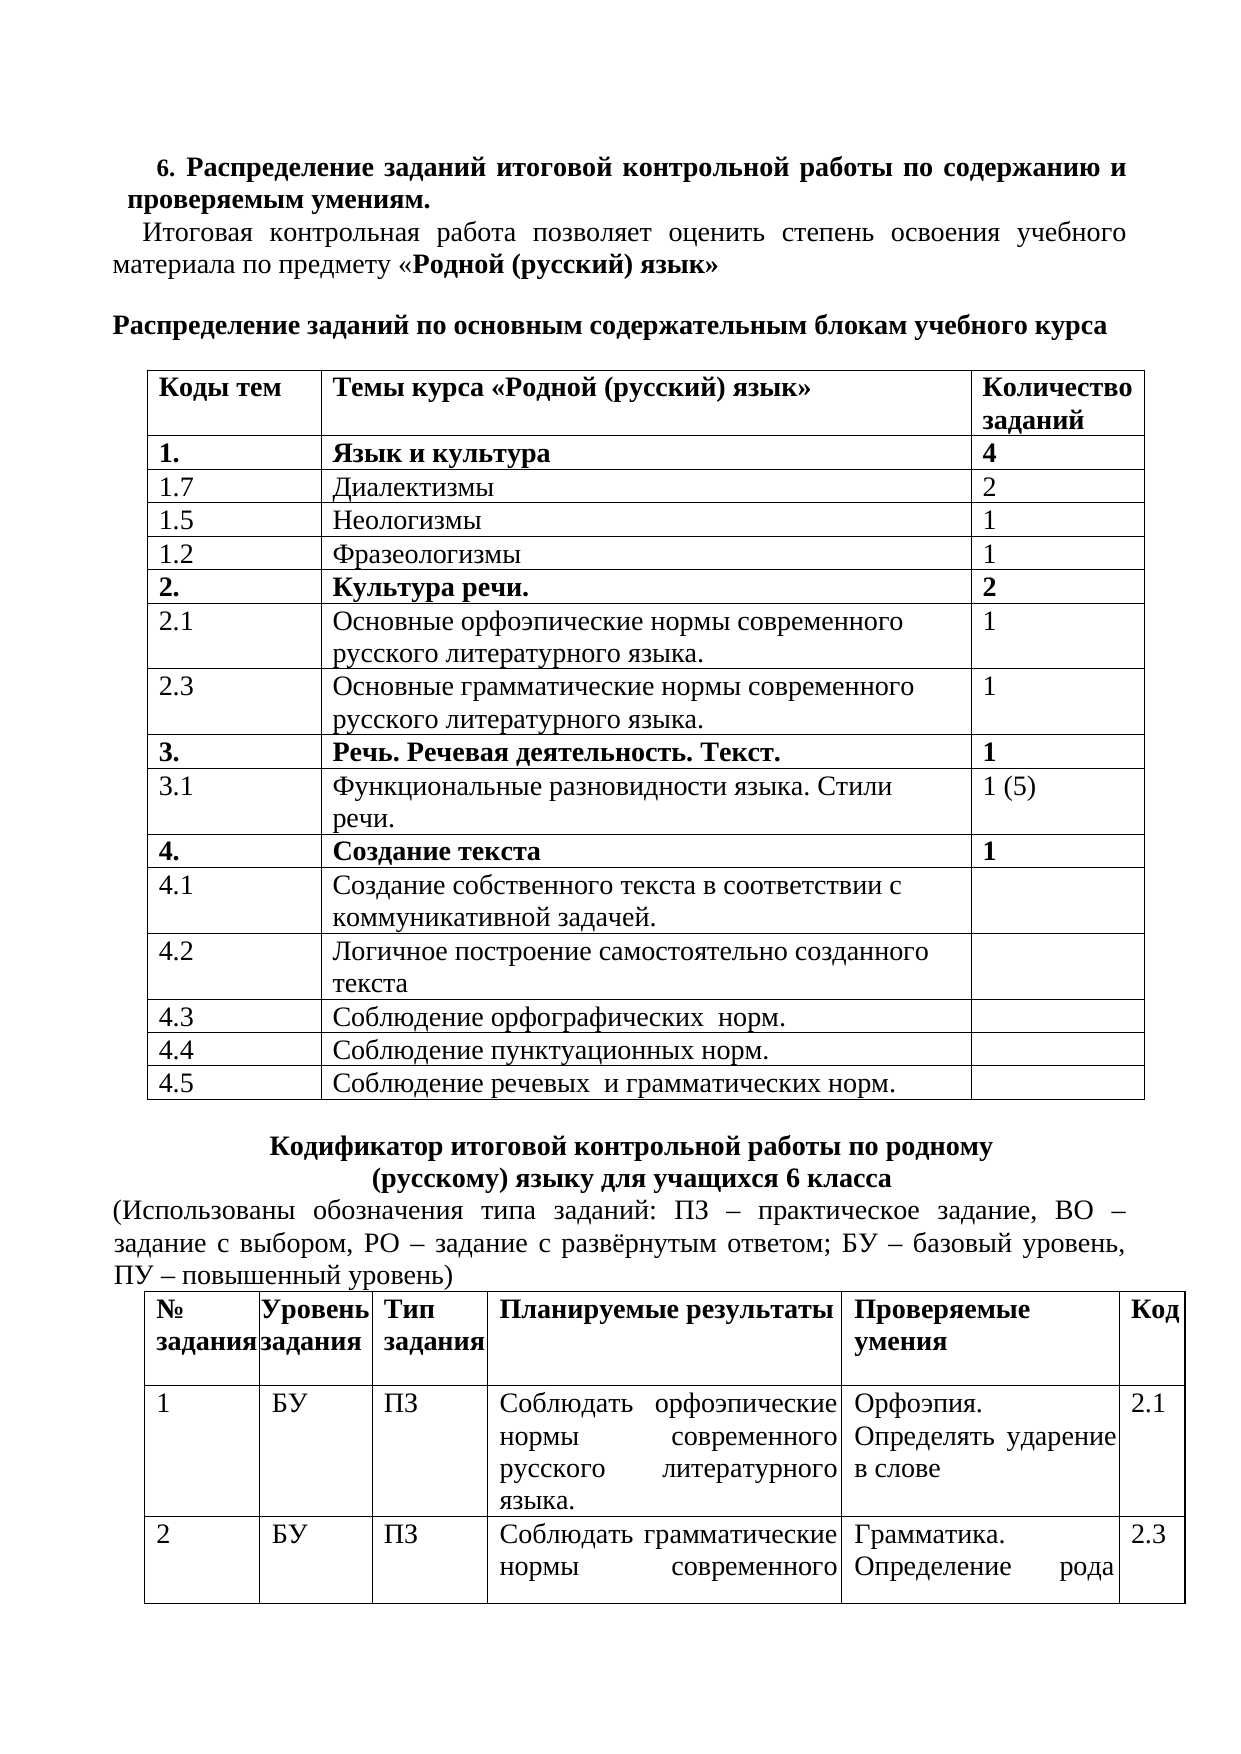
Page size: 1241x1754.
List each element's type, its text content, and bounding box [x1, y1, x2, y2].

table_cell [488, 1517, 841, 1603]
table_header Проверяемые умения [842, 1292, 1119, 1385]
table_cell Орфоэпия. Определять ударение в слове [842, 1386, 1119, 1516]
table_cell 3.1 [148, 769, 321, 833]
table_cell Создание собственного текста в соответствии с коммуникативной задачей. [322, 868, 971, 933]
table_cell [972, 1066, 1144, 1099]
table_cell ПЗ [373, 1386, 487, 1516]
table_header Тип задания [373, 1292, 487, 1385]
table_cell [842, 1517, 1119, 1603]
table_cell 1 [972, 604, 1144, 668]
table_cell [972, 934, 1144, 998]
table_cell Основные грамматические нормы современного русского литературного языка. [322, 669, 971, 734]
table_cell Диалектизмы [322, 470, 971, 502]
table_cell Функциональные разновидности языка. Стили речи. [322, 769, 971, 833]
table_cell 1 [972, 735, 1144, 768]
table_cell 1.2 [148, 537, 321, 569]
table_cell 1. [148, 436, 321, 469]
table_cell 2 [145, 1517, 259, 1603]
text (Использованы обозначения типа заданий: ПЗ – практическое задание, ВО – задание с выбором, РО – задание с развёрнутым ответом; БУ – базовый уровень, ПУ – повышенный уровень) [112, 1193, 1128, 1291]
table_cell 1 [972, 835, 1144, 867]
table_cell 1 [972, 537, 1144, 569]
table_cell 1 [145, 1386, 259, 1516]
table_cell Язык и культура [322, 436, 971, 469]
text Кодификатор итоговой контрольной работы по родному (русскому) языку для учащихся 6 класса [237, 1129, 1026, 1193]
table_cell 2 [972, 570, 1144, 602]
table_cell Соблюдение речевых и грамматических норм. [322, 1066, 971, 1099]
table_cell 2.3 [148, 669, 321, 734]
list Распределение заданий итоговой контрольной работы по содержанию и проверяемым умениям. [127, 150, 1128, 215]
table_cell 4.5 [148, 1066, 321, 1099]
table_cell Основные орфоэпические нормы современного русского литературного языка. [322, 604, 971, 668]
table_header Планируемые результаты [488, 1292, 841, 1385]
table_header Коды тем [148, 371, 321, 435]
table_cell Культура речи. [322, 570, 971, 602]
table_header Количество заданий [972, 371, 1144, 435]
table_cell Фразеологизмы [322, 537, 971, 569]
table_cell [972, 1000, 1144, 1032]
table_header Темы курса «Родной (русский) язык» [322, 371, 971, 435]
table_cell 1 (5) [972, 769, 1144, 833]
table_cell 1 [972, 503, 1144, 536]
table_cell 3. [148, 735, 321, 768]
table_header Уровень задания [260, 1292, 372, 1385]
table_cell ПЗ [373, 1517, 487, 1603]
table_cell 4.2 [148, 934, 321, 998]
table_cell Логичное построение самостоятельно созданного текста [322, 934, 971, 998]
table_cell 2.3 [1120, 1517, 1184, 1603]
table_cell 4.1 [148, 868, 321, 933]
table_cell 1 [972, 669, 1144, 734]
table_cell [972, 1033, 1144, 1065]
table_cell БУ [260, 1517, 372, 1603]
table_cell 2 [972, 470, 1144, 502]
table_cell 1.7 [148, 470, 321, 502]
text Итоговая контрольная работа позволяет оценить степень освоения учебного материала по предмету «Родной (русский) язык» [112, 215, 1128, 279]
table_cell 4.4 [148, 1033, 321, 1065]
table_cell 2.1 [148, 604, 321, 668]
table_cell [972, 868, 1144, 933]
table_cell 2.1 [1120, 1386, 1184, 1516]
table_cell 4. [148, 835, 321, 867]
table_cell 4 [972, 436, 1144, 469]
table_header № задания [145, 1292, 259, 1385]
table_cell Соблюдение орфографических норм. [322, 1000, 971, 1032]
text Распределение заданий по основным содержательным блокам учебного курса [112, 308, 1128, 341]
table_cell Неологизмы [322, 503, 971, 536]
table_cell 1.5 [148, 503, 321, 536]
table_cell Соблюдение пунктуационных норм. [322, 1033, 971, 1065]
table_cell Соблюдать орфоэпические нормы современного русского литературного языка. [488, 1386, 841, 1516]
table_cell Создание текста [322, 835, 971, 867]
table_cell 4.3 [148, 1000, 321, 1032]
table_header Код [1120, 1292, 1184, 1385]
table_cell Речь. Речевая деятельность. Текст. [322, 735, 971, 768]
table_cell БУ [260, 1386, 372, 1516]
table_cell 2. [148, 570, 321, 602]
